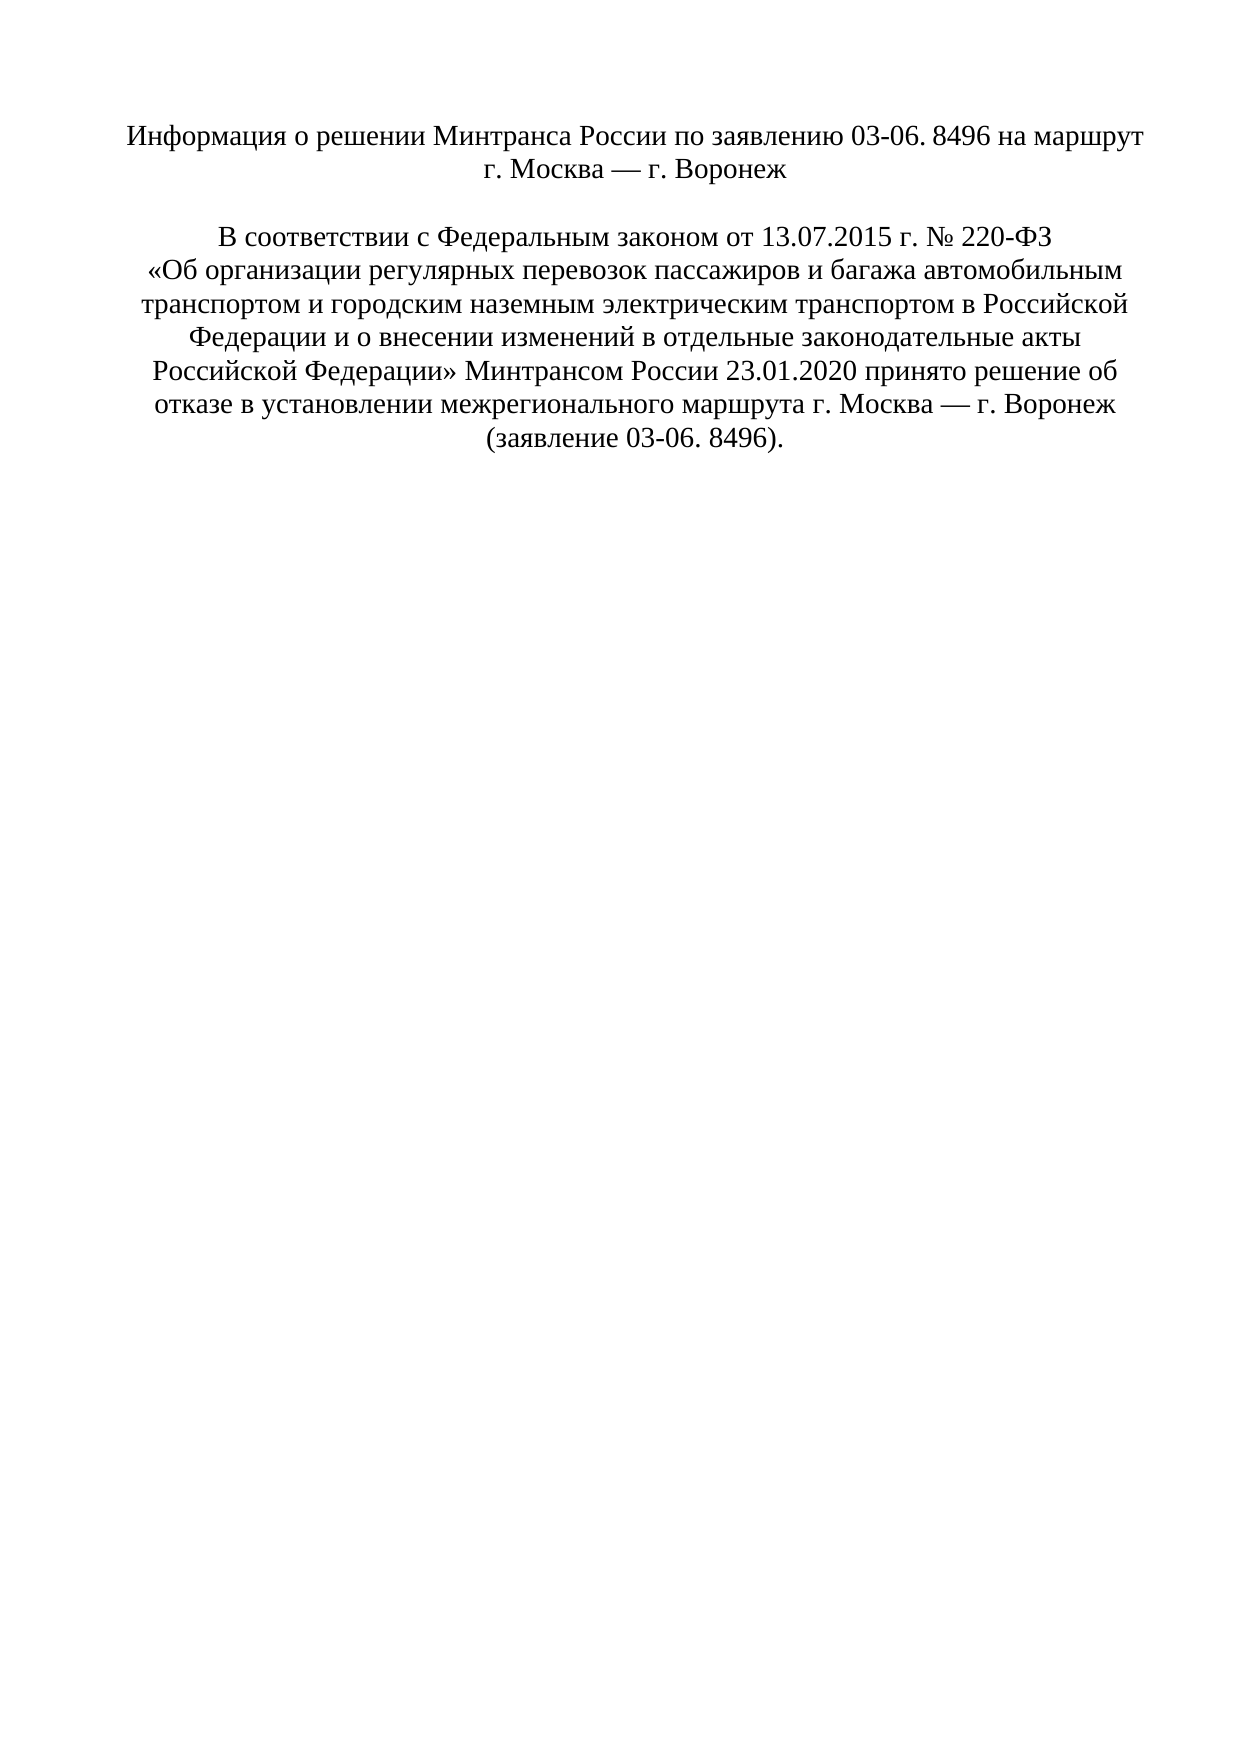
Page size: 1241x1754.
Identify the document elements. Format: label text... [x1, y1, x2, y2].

text В соответствии с Федеральным законом от 13.07.2015 г. № 220-ФЗ «Об организации регулярных перевозок пассажиров и багажа автомобильным транспортом и городским наземным электрическим транспортом в Российской Федерации и о внесении изменений в отдельные законодательные акты Российской Федерации» Минтрансом России 23.01.2020 принято решение об отказе в установлении межрегионального маршрута г. Москва — г. Воронеж (заявление 03-06. 8496). [118, 219, 1152, 453]
text Информация о решении Минтранса России по заявлению 03-06. 8496 на маршрут г. Москва — г. Воронеж [118, 118, 1152, 185]
